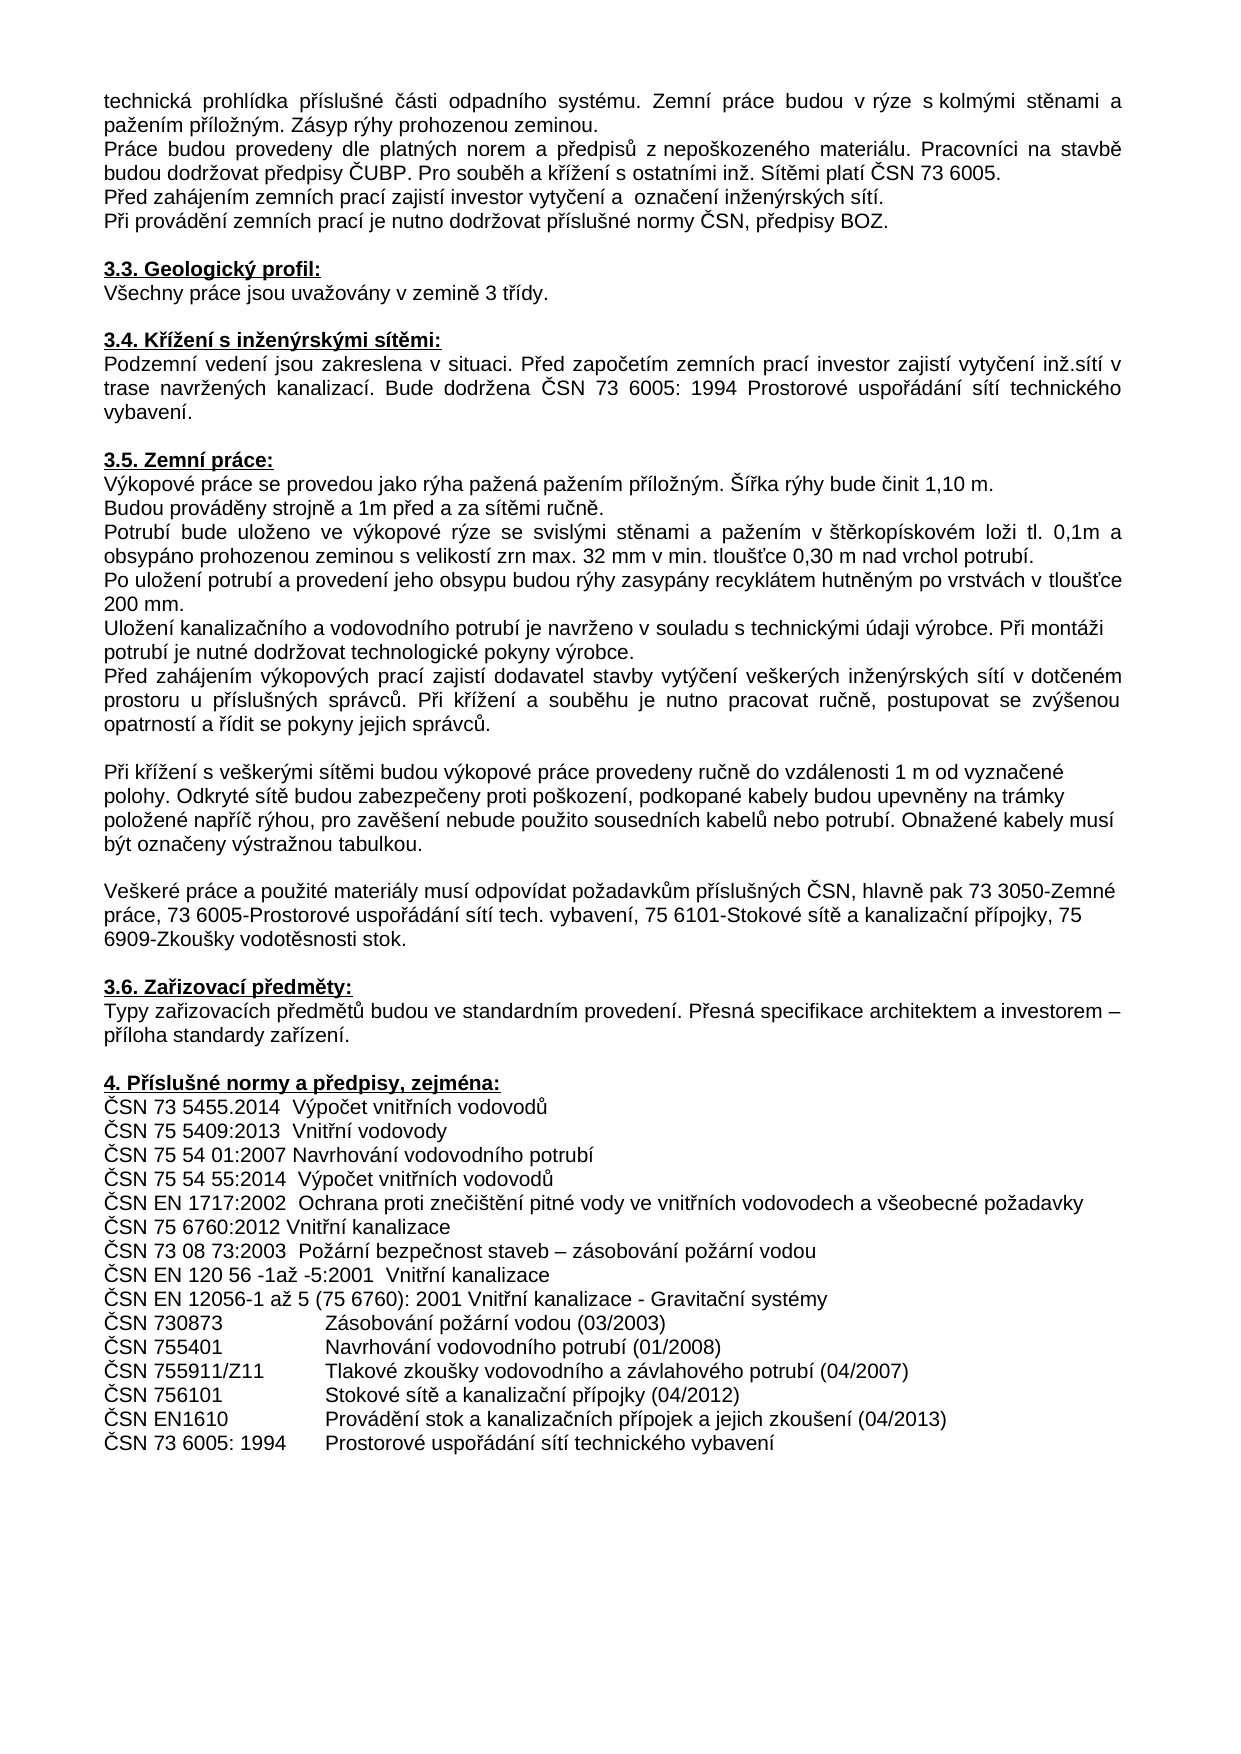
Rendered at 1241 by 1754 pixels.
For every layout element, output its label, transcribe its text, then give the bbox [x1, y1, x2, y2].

text ČSN EN 12056-1 až 5 (75 6760): 2001 Vnitřní kanalizace - Gravitační systémy [103, 1287, 1122, 1311]
text ČSN 730873 Zásobování požární vodou (03/2003) [103, 1311, 1122, 1334]
text 3.5. Zemní práce: [103, 448, 1122, 472]
text Před zahájením výkopových prací zajistí dodavatel stavby vytýčení veškerých inženýrských sítí v dotčeném prostoru u příslušných správců. Při křížení a souběhu je nutno pracovat ručně, postupovat se zvýšenou opatrností a řídit se pokyny jejich správců. [103, 664, 1122, 736]
text Typy zařizovacích předmětů budou ve standardním provedení. Přesná specifikace architektem a investorem – příloha standardy zařízení. [103, 999, 1122, 1047]
text ČSN 756101 Stokové sítě a kanalizační přípojky (04/2012) [103, 1382, 1122, 1406]
text Všechny práce jsou uvažovány v zemině 3 třídy. [103, 280, 1122, 304]
text Před zahájením zemních prací zajistí investor vytyčení a označení inženýrských sítí. [103, 184, 1122, 208]
text ČSN EN1610 Provádění stok a kanalizačních přípojek a jejich zkoušení (04/2013) [103, 1406, 1122, 1430]
text Při křížení s veškerými sítěmi budou výkopové práce provedeny ručně do vzdálenosti 1 m od vyznačené polohy. Odkryté sítě budou zabezpečeny proti poškození, podkopané kabely budou upevněny na trámky položené napříč rýhou, pro zavěšení nebude použito sousedních kabelů nebo potrubí. Obnažené kabely musí být označeny výstražnou tabulkou. [103, 759, 1122, 855]
text ČSN 73 5455.2014 Výpočet vnitřních vodovodů [103, 1095, 1122, 1119]
text ČSN EN 120 56 -1až -5:2001 Vnitřní kanalizace [103, 1263, 1122, 1287]
text 3.4. Křížení s inženýrskými sítěmi: [103, 328, 1122, 352]
text Potrubí bude uloženo ve výkopové rýze se svislými stěnami a pažením v štěrkopískovém loži tl. 0,1m a obsypáno prohozenou zeminou s velikostí zrn max. 32 mm v min. tloušťce 0,30 m nad vrchol potrubí. [103, 520, 1122, 568]
text Budou prováděny strojně a 1m před a za sítěmi ručně. [103, 496, 1122, 520]
text Uložení kanalizačního a vodovodního potrubí je navrženo v souladu s technickými údaji výrobce. Při montáži potrubí je nutné dodržovat technologické pokyny výrobce. [103, 616, 1122, 664]
text ČSN EN 1717:2002 Ochrana proti znečištění pitné vody ve vnitřních vodovodech a všeobecné požadavky [103, 1191, 1122, 1215]
text ČSN 75 54 01:2007 Navrhování vodovodního potrubí [103, 1143, 1122, 1167]
text ČSN 73 08 73:2003 Požární bezpečnost staveb – zásobování požární vodou [103, 1239, 1122, 1263]
text Výkopové práce se provedou jako rýha pažená pažením příložným. Šířka rýhy bude činit 1,10 m. [103, 472, 1122, 496]
text 3.3. Geologický profil: [103, 256, 1122, 280]
text 4. Příslušné normy a předpisy, zejména: [103, 1071, 1122, 1095]
text ČSN 755911/Z11 Tlakové zkoušky vodovodního a závlahového potrubí (04/2007) [103, 1358, 1122, 1382]
text ČSN 75 6760:2012 Vnitřní kanalizace [103, 1215, 1122, 1239]
text ČSN 75 5409:2013 Vnitřní vodovody [103, 1119, 1122, 1143]
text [103, 89, 1122, 137]
text Po uložení potrubí a provedení jeho obsypu budou rýhy zasypány recyklátem hutněným po vrstvách v tloušťce 200 mm. [103, 568, 1122, 616]
text Veškeré práce a použité materiály musí odpovídat požadavkům příslušných ČSN, hlavně pak 73 3050-Zemné práce, 73 6005-Prostorové uspořádání sítí tech. vybavení, 75 6101-Stokové sítě a kanalizační přípojky, 75 6909-Zkoušky vodotěsnosti stok. [103, 879, 1122, 951]
text ČSN 73 6005: 1994 Prostorové uspořádání sítí technického vybavení [103, 1430, 1122, 1454]
text ČSN 75 54 55:2014 Výpočet vnitřních vodovodů [103, 1167, 1122, 1191]
text Při provádění zemních prací je nutno dodržovat příslušné normy ČSN, předpisy BOZ. [103, 208, 1122, 232]
text ČSN 755401 Navrhování vodovodního potrubí (01/2008) [103, 1334, 1122, 1358]
text Podzemní vedení jsou zakreslena v situaci. Před započetím zemních prací investor zajistí vytyčení inž.sítí v trase navržených kanalizací. Bude dodržena ČSN 73 6005: 1994 Prostorové uspořádání sítí technického vybavení. [103, 352, 1122, 424]
text 3.6. Zařizovací předměty: [103, 975, 1122, 999]
